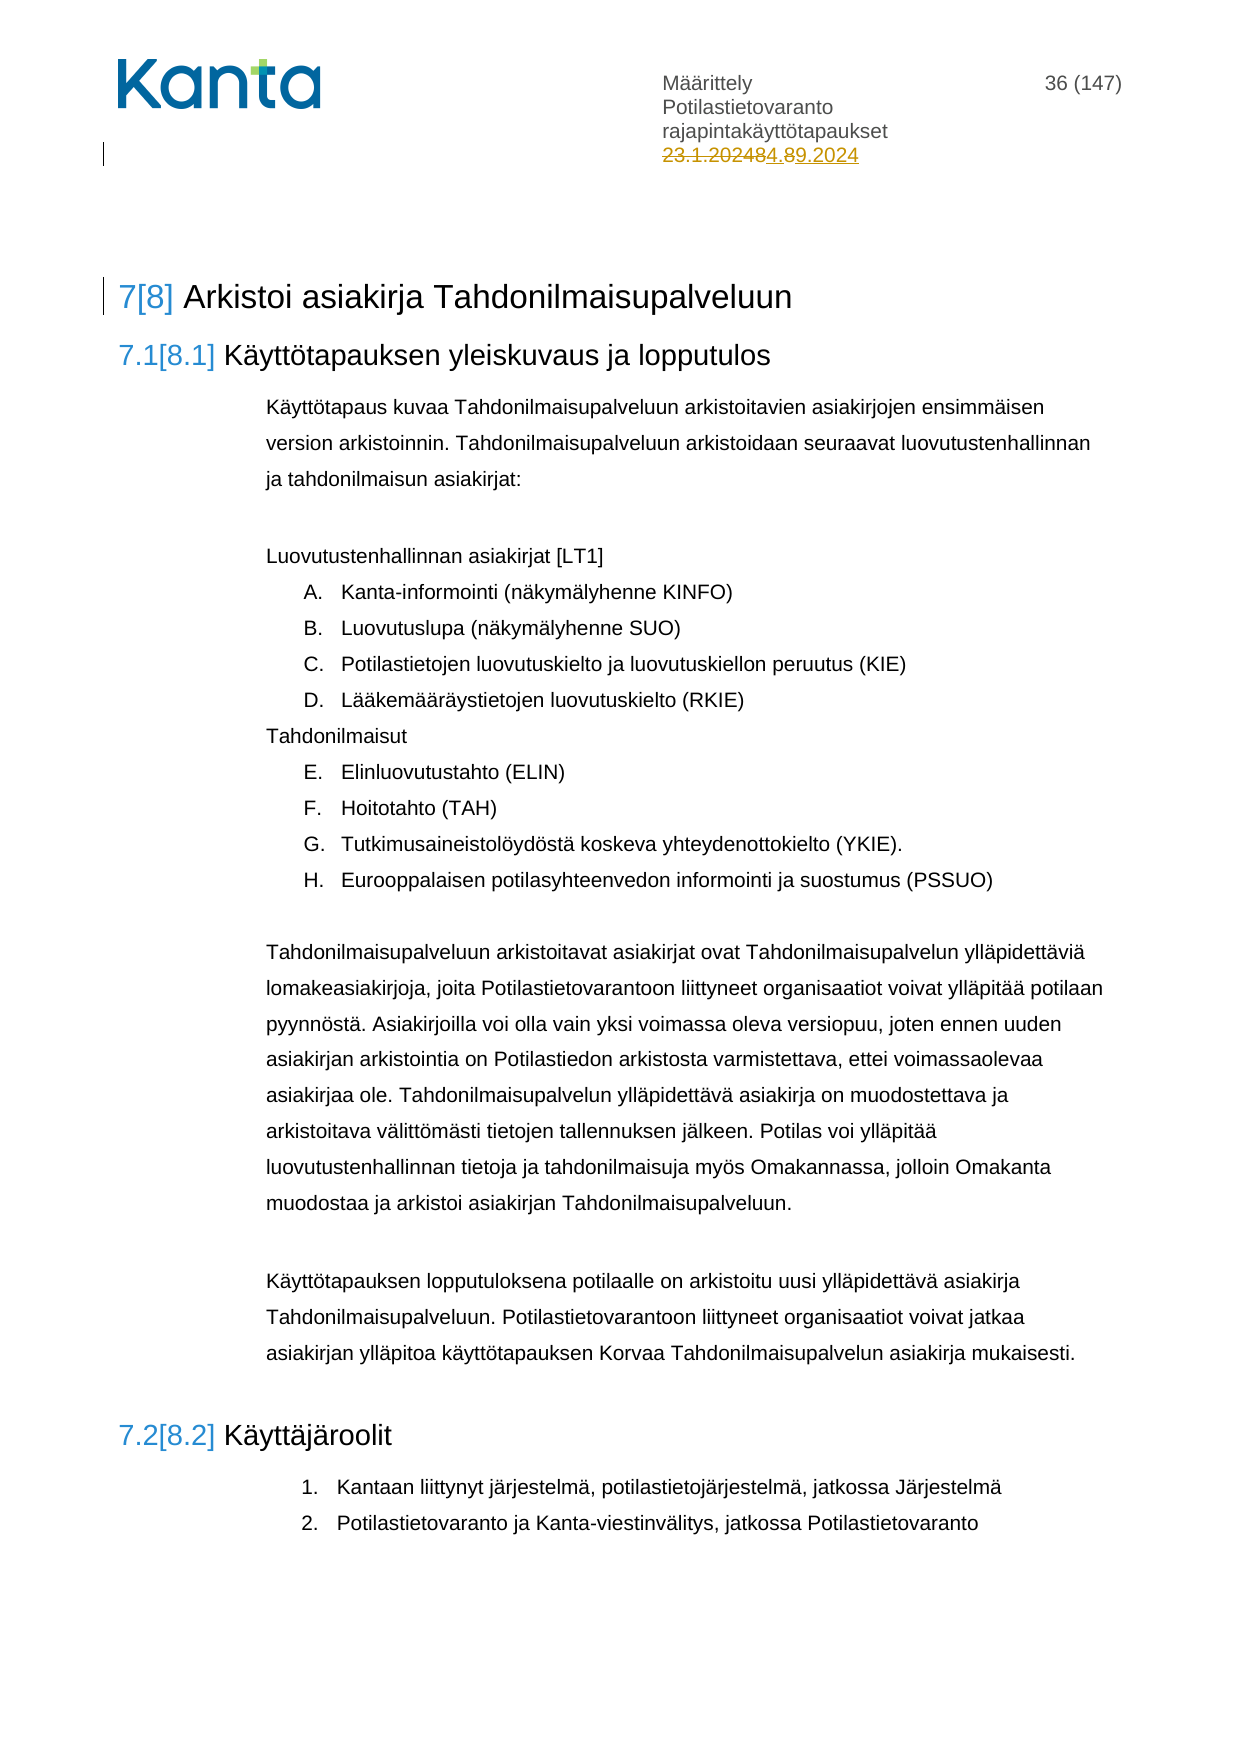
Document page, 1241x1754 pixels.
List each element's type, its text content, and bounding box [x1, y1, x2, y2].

list Hoitotahto (TAH) [303, 796, 1107, 820]
text Tahdonilmaisupalveluun arkistoitavat asiakirjat ovat Tahdonilmaisupalvelun ylläpidettäviä lomakeasiakirjoja, joita Potilastietovarantoon liittyneet organisaatiot voivat ylläpitää potilaan pyynnöstä. Asiakirjoilla voi olla vain yksi voimassa oleva versiopuu, joten ennen uuden asiakirjan arkistointia on Potilastiedon arkistosta varmistettava, ettei voimassaolevaa asiakirjaa ole. Tahdonilmaisupalvelun ylläpidettävä asiakirja on muodostettava ja arkistoitava välittömästi tietojen tallennuksen jälkeen. Potilas voi ylläpitää luovutustenhallinnan tietoja ja tahdonilmaisuja myös Omakannassa, jolloin Omakanta muodostaa ja arkistoi asiakirjan Tahdonilmaisupalveluun. [266, 939, 1107, 1215]
picture [118, 59, 321, 109]
text Käyttötapauksen lopputuloksena potilaalle on arkistoitu uusi ylläpidettävä asiakirja Tahdonilmaisupalveluun. Potilastietovarantoon liittyneet organisaatiot voivat jatkaa asiakirjan ylläpitoa käyttötapauksen Korvaa Tahdonilmaisupalvelun asiakirja mukaisesti. [266, 1269, 1107, 1364]
list Luovutuslupa (näkymälyhenne SUO) [303, 616, 1107, 640]
subtitle Käyttäjäroolit [118, 1418, 1107, 1452]
text Luovutustenhallinnan asiakirjat [LT1] [266, 544, 1107, 568]
list Elinluovutustahto (ELIN) [303, 760, 1107, 784]
subtitle Käyttötapauksen yleiskuvaus ja lopputulos [118, 338, 1107, 372]
list Kanta-informointi (näkymälyhenne KINFO) [303, 580, 1107, 604]
list Lääkemääräystietojen luovutuskielto (RKIE) [303, 688, 1107, 712]
list Kantaan liittynyt järjestelmä, potilastietojärjestelmä, jatkossa Järjestelmä [301, 1474, 1107, 1498]
subtitle Arkistoi asiakirja Tahdonilmaisupalveluun [118, 277, 1107, 315]
text Tahdonilmaisut [266, 724, 1107, 748]
list Eurooppalaisen potilasyhteenvedon informointi ja suostumus (PSSUO) [303, 868, 1107, 892]
list Tutkimusaineistolöydöstä koskeva yhteydenottokielto (YKIE). [303, 832, 1107, 856]
text Käyttötapaus kuvaa Tahdonilmaisupalveluun arkistoitavien asiakirjojen ensimmäisen version arkistoinnin. Tahdonilmaisupalveluun arkistoidaan seuraavat luovutustenhallinnan ja tahdonilmaisun asiakirjat: [266, 395, 1107, 491]
list Potilastietojen luovutuskielto ja luovutuskiellon peruutus (KIE) [303, 652, 1107, 676]
list Potilastietovaranto ja Kanta-viestinvälitys, jatkossa Potilastietovaranto [301, 1511, 1107, 1534]
